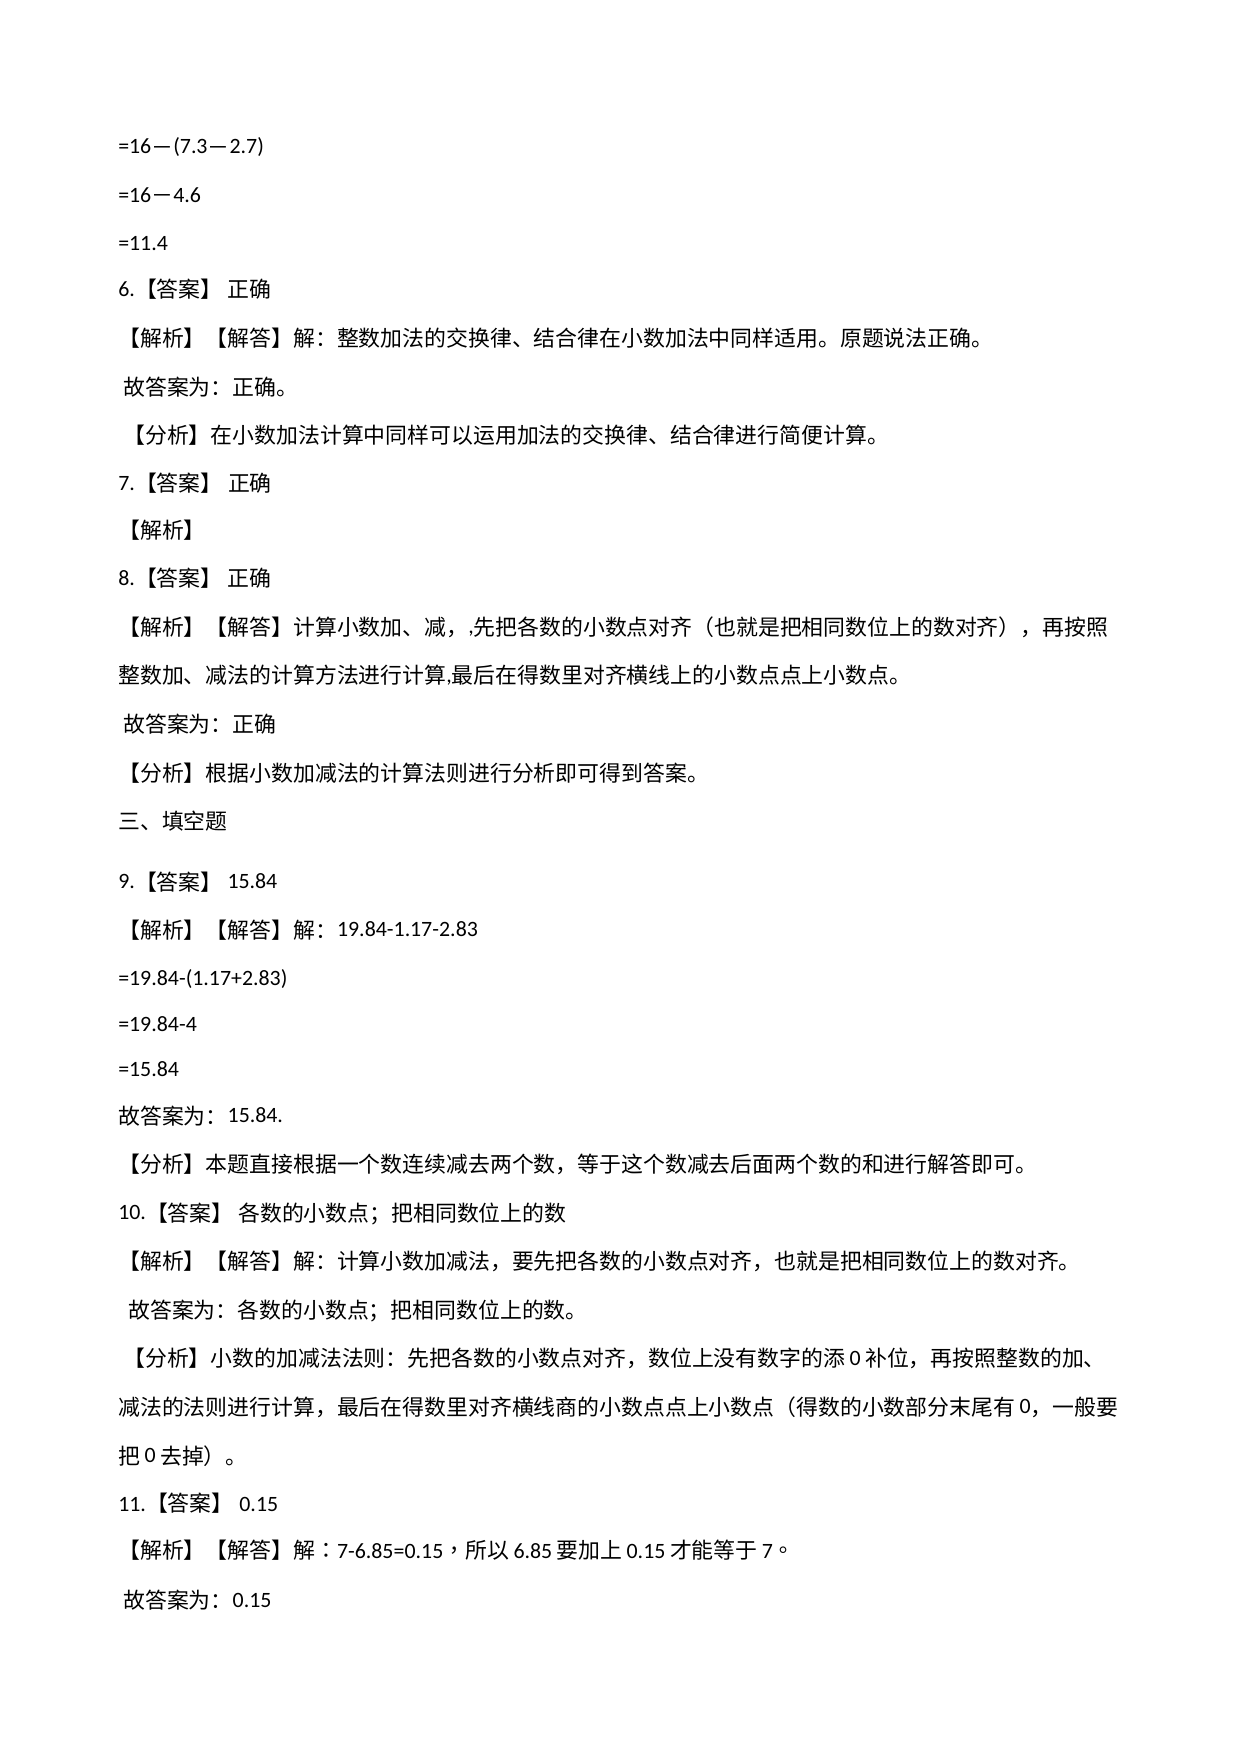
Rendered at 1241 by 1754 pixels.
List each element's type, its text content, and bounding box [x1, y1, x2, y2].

text 故答案为：15.84. [118, 1098, 1122, 1131]
text 7.【答案】 正确 [118, 466, 1122, 499]
text =15.84 [118, 1053, 1122, 1085]
text 10.【答案】 各数的小数点；把相同数位上的数 [118, 1195, 1122, 1228]
text 【解析】【解答】解：7-6.85=0.15，所以6.85要加上0.15才能等于7。 故答案为：0.15 [118, 1534, 1122, 1615]
text 【解析】【解答】计算小数加、减，,先把各数的小数点对齐（也就是把相同数位上的数对齐），再按照整数加、减法的计算方法进行计算,最后在得数里对齐横线上的小数点点上小数点。 故答案为：正确 [118, 609, 1122, 739]
text 8.【答案】 正确 [118, 561, 1122, 593]
text 【解析】 [118, 513, 1122, 546]
text 11.【答案】 0.15 [118, 1487, 1122, 1519]
text =19.84-(1.17+2.83) [118, 961, 1122, 993]
text 【分析】本题直接根据一个数连续减去两个数，等于这个数减去后面两个数的和进行解答即可。 [118, 1147, 1122, 1179]
text 【分析】根据小数加减法的计算法则进行分析即可得到答案。 [118, 755, 1122, 788]
text 【解析】【解答】解：整数加法的交换律、结合律在小数加法中同样适用。原题说法正确。 故答案为：正确。 【分析】在小数加法计算中同样可以运用加法的交换律、结合律进行简便计算。 [118, 320, 1122, 450]
text 【解析】【解答】解：计算小数加减法，要先把各数的小数点对齐，也就是把相同数位上的数对齐。 故答案为：各数的小数点；把相同数位上的数。 【分析】小数的加减法法则：先把各数的小数点对齐，数位上没有数字的添0补位，再按照整数的加、减法的法则进行计算，最后在得数里对齐横线商的小数点点上小数点（得数的小数部分末尾有0，一般要把0去掉）。 [118, 1243, 1122, 1471]
text =11.4 [118, 226, 1122, 259]
text =16－4.6 [118, 178, 1122, 210]
text =19.84-4 [118, 1007, 1122, 1039]
text 三、填空题 [118, 803, 1122, 836]
text 9.【答案】 15.84 [118, 864, 1122, 897]
text 6.【答案】 正确 [118, 272, 1122, 304]
text =16－(7.3－2.7) [118, 129, 1122, 162]
text 【解析】【解答】解：19.84-1.17-2.83 [118, 913, 1122, 945]
